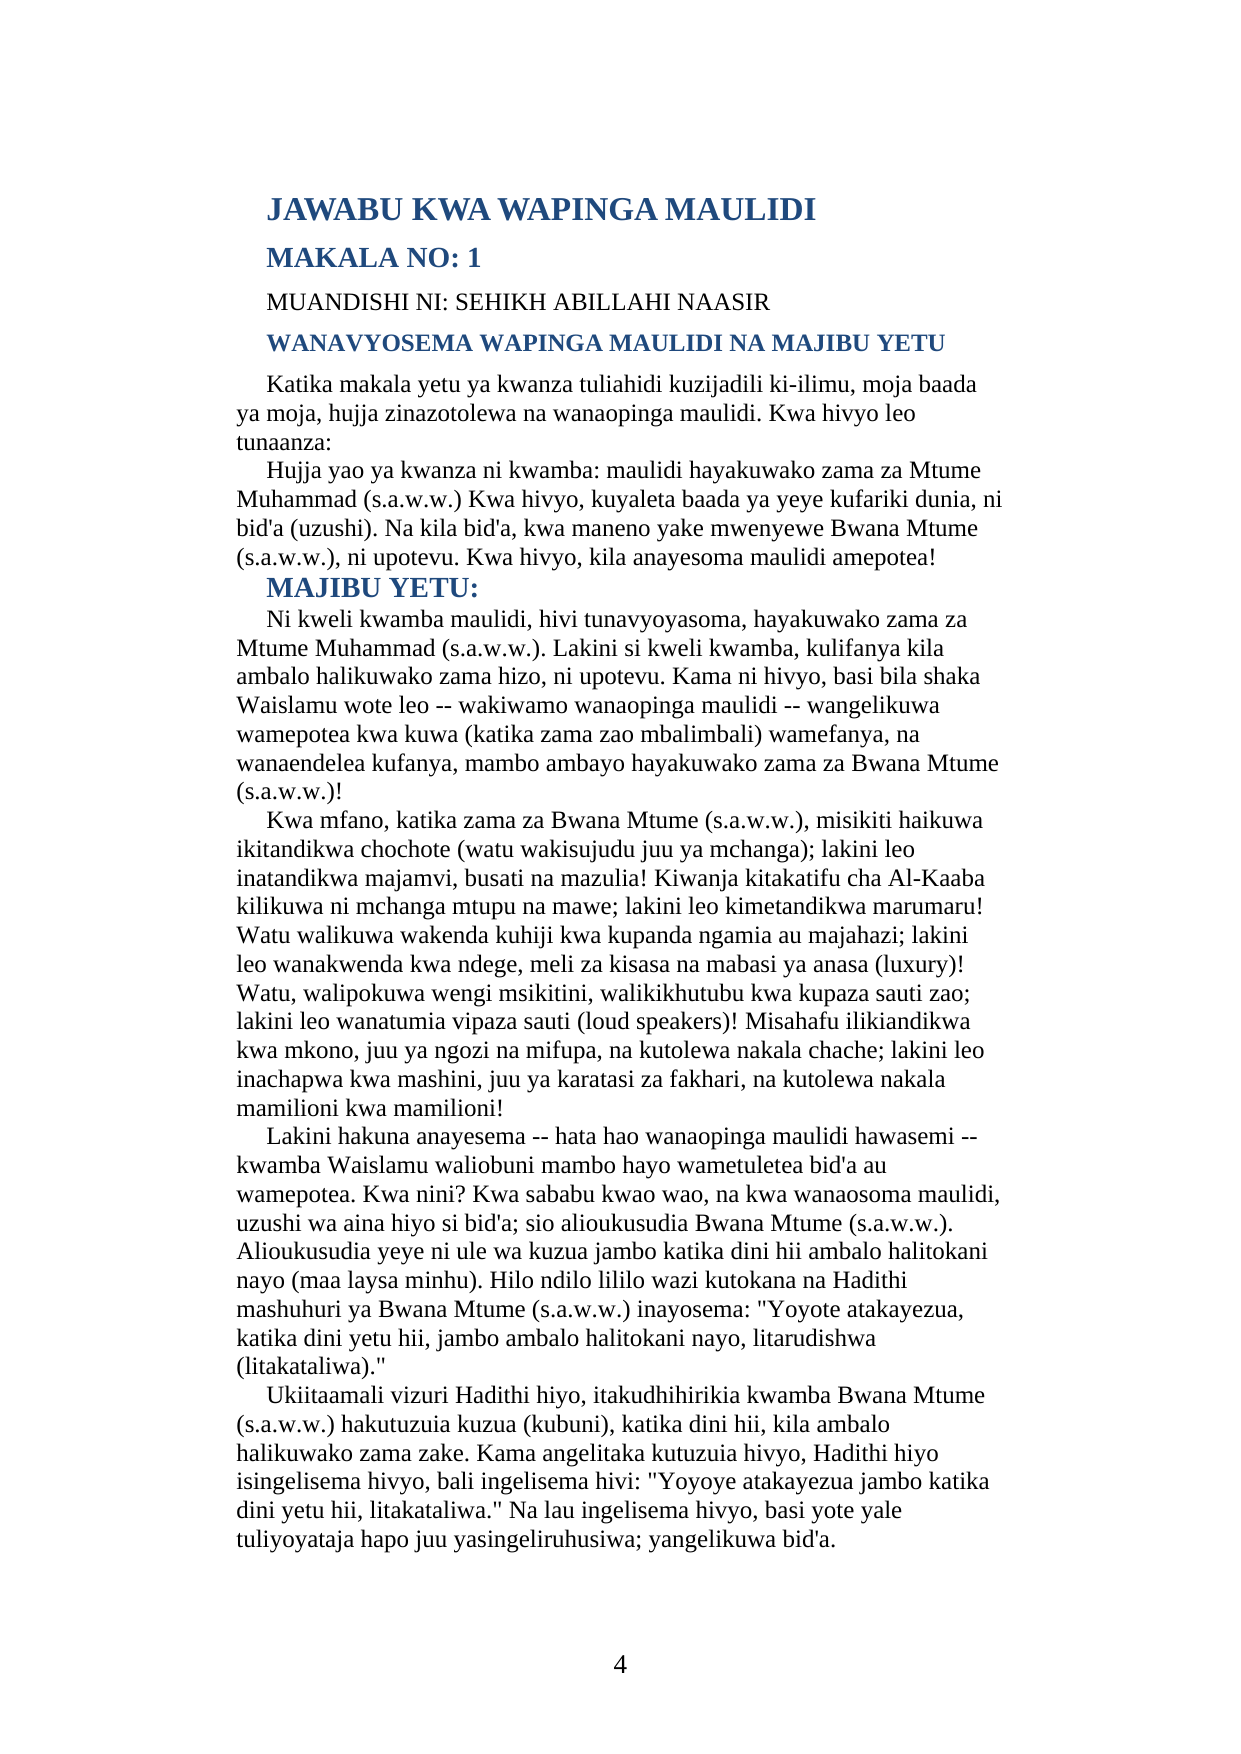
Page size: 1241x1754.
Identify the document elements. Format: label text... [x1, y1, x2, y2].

subtitle WANAVYOSEMA WAPINGA MAULIDI NA MAJIBU YETU [236, 328, 1004, 357]
text Kwa mfano, katika zama za Bwana Mtume (s.a.w.w.), misikiti haikuwa ikitandikwa chochote (watu wakisujudu juu ya mchanga); lakini leo inatandikwa majamvi, busati na mazulia! Kiwanja kitakatifu cha Al-Kaaba kilikuwa ni mchanga mtupu na mawe; lakini leo kimetandikwa marumaru! Watu walikuwa wakenda kuhiji kwa kupanda ngamia au majahazi; lakini leo wanakwenda kwa ndege, meli za kisasa na mabasi ya anasa (luxury)! Watu, walipokuwa wengi msikitini, walikikhutubu kwa kupaza sauti zao; lakini leo wanatumia vipaza sauti (loud speakers)! Misahafu ilikiandikwa kwa mkono, juu ya ngozi na mifupa, na kutolewa nakala chache; lakini leo inachapwa kwa mashini, juu ya karatasi za fakhari, na kutolewa nakala mamilioni kwa mamilioni! [236, 805, 1004, 1121]
text Lakini hakuna anayesema -- hata hao wanaopinga maulidi hawasemi -- kwamba Waislamu waliobuni mambo hayo wametuletea bid'a au wamepotea. Kwa nini? Kwa sababu kwao wao, na kwa wanaosoma maulidi, uzushi wa aina hiyo si bid'a; sio alioukusudia Bwana Mtume (s.a.w.w.). Alioukusudia yeye ni ule wa kuzua jambo katika dini hii ambalo halitokani nayo (maa laysa minhu). Hilo ndilo lililo wazi kutokana na Hadithi mashuhuri ya Bwana Mtume (s.a.w.w.) inayosema: "Yoyote atakayezua, katika dini yetu hii, jambo ambalo halitokani nayo, litarudishwa (litakataliwa)." [236, 1121, 1004, 1380]
subtitle JAWABU KWA WAPINGA MAULIDI [236, 190, 1004, 228]
text Ni kweli kwamba maulidi, hivi tunavyoyasoma, hayakuwako zama za Mtume Muhammad (s.a.w.w.). Lakini si kweli kwamba, kulifanya kila ambalo halikuwako zama hizo, ni upotevu. Kama ni hivyo, basi bila shaka Waislamu wote leo -- wakiwamo wanaopinga maulidi -- wangelikuwa wamepotea kwa kuwa (katika zama zao mbalimbali) wamefanya, na wanaendelea kufanya, mambo ambayo hayakuwako zama za Bwana Mtume (s.a.w.w.)! [236, 604, 1004, 805]
text Katika makala yetu ya kwanza tuliahidi kuzijadili ki-ilimu, moja baada ya moja, hujja zinazotolewa na wanaopinga maulidi. Kwa hivyo leo tunaanza: [236, 369, 1004, 455]
text Hujja yao ya kwanza ni kwamba: maulidi hayakuwako zama za Mtume Muhammad (s.a.w.w.) Kwa hivyo, kuyaleta baada ya yeye kufariki dunia, ni bid'a (uzushi). Na kila bid'a, kwa maneno yake mwenyewe Bwana Mtume (s.a.w.w.), ni upotevu. Kwa hivyo, kila anayesoma maulidi amepotea! [236, 455, 1004, 570]
subtitle MAKALA NO: 1 [236, 241, 1004, 274]
text Ukiitaamali vizuri Hadithi hiyo, itakudhihirikia kwamba Bwana Mtume (s.a.w.w.) hakutuzuia kuzua (kubuni), katika dini hii, kila ambalo halikuwako zama zake. Kama angelitaka kutuzuia hivyo, Hadithi hiyo isingelisema hivyo, bali ingelisema hivi: "Yoyoye atakayezua jambo katika dini yetu hii, litakataliwa." Na lau ingelisema hivyo, basi yote yale tuliyoyataja hapo juu yasingeliruhusiwa; yangelikuwa bid'a. [236, 1380, 1004, 1553]
text MUANDISHI NI: SEHIKH ABILLAHI NAASIR [236, 287, 1004, 315]
text MAJIBU YETU: [236, 570, 1004, 604]
